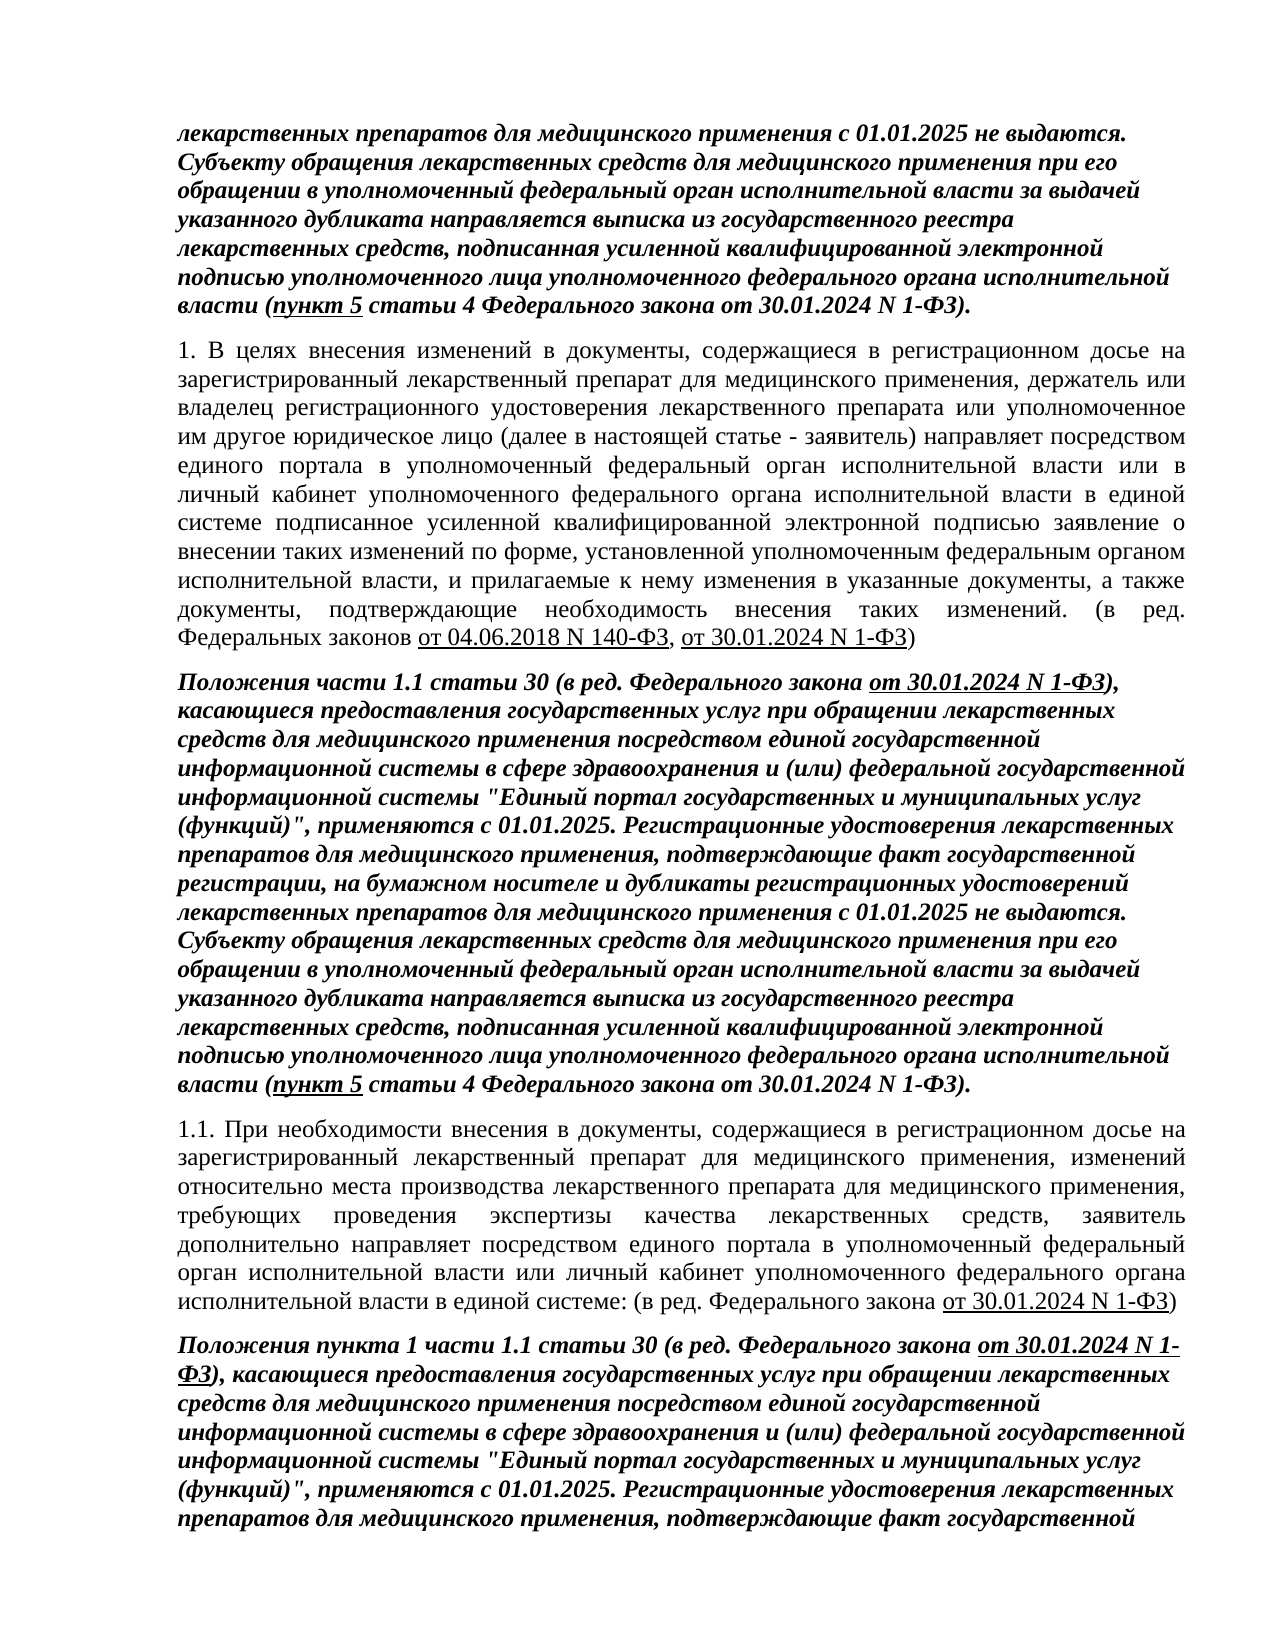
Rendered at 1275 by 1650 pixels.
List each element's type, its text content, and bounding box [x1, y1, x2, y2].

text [177, 118, 1186, 319]
text 1. В целях внесения изменений в документы, содержащиеся в регистрационном досье на зарегистрированный лекарственный препарат для медицинского применения, держатель или владелец регистрационного удостоверения лекарственного препарата или уполномоченное им другое юридическое лицо (далее в настоящей статье - заявитель) направляет посредством единого портала в уполномоченный федеральный орган исполнительной власти или в личный кабинет уполномоченного федерального органа исполнительной власти в единой системе подписанное усиленной квалифицированной электронной подписью заявление о внесении таких изменений по форме, установленной уполномоченным федеральным органом исполнительной власти, и прилагаемые к нему изменения в указанные документы, а также документы, подтверждающие необходимость внесения таких изменений. (в ред. Федеральных законов от 04.06.2018 N 140-ФЗ, от 30.01.2024 N 1-ФЗ) [177, 335, 1186, 651]
text 1.1. При необходимости внесения в документы, содержащиеся в регистрационном досье на зарегистрированный лекарственный препарат для медицинского применения, изменений относительно места производства лекарственного препарата для медицинского применения, требующих проведения экспертизы качества лекарственных средств, заявитель дополнительно направляет посредством единого портала в уполномоченный федеральный орган исполнительной власти или личный кабинет уполномоченного федерального органа исполнительной власти в единой системе: (в ред. Федерального закона от 30.01.2024 N 1-ФЗ) [177, 1114, 1186, 1315]
text Положения части 1.1 статьи 30 (в ред. Федерального закона от 30.01.2024 N 1-ФЗ), касающиеся предоставления государственных услуг при обращении лекарственных средств для медицинского применения посредством единой государственной информационной системы в сфере здравоохранения и (или) федеральной государственной информационной системы "Единый портал государственных и муниципальных услуг (функций)", применяются с 01.01.2025. Регистрационные удостоверения лекарственных препаратов для медицинского применения, подтверждающие факт государственной регистрации, на бумажном носителе и дубликаты регистрационных удостоверений лекарственных препаратов для медицинского применения с 01.01.2025 не выдаются. Субъекту обращения лекарственных средств для медицинского применения при его обращении в уполномоченный федеральный орган исполнительной власти за выдачей указанного дубликата направляется выписка из государственного реестра лекарственных средств, подписанная усиленной квалифицированной электронной подписью уполномоченного лица уполномоченного федерального органа исполнительной власти (пункт 5 статьи 4 Федерального закона от 30.01.2024 N 1-ФЗ). [177, 667, 1186, 1098]
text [177, 1331, 1186, 1532]
